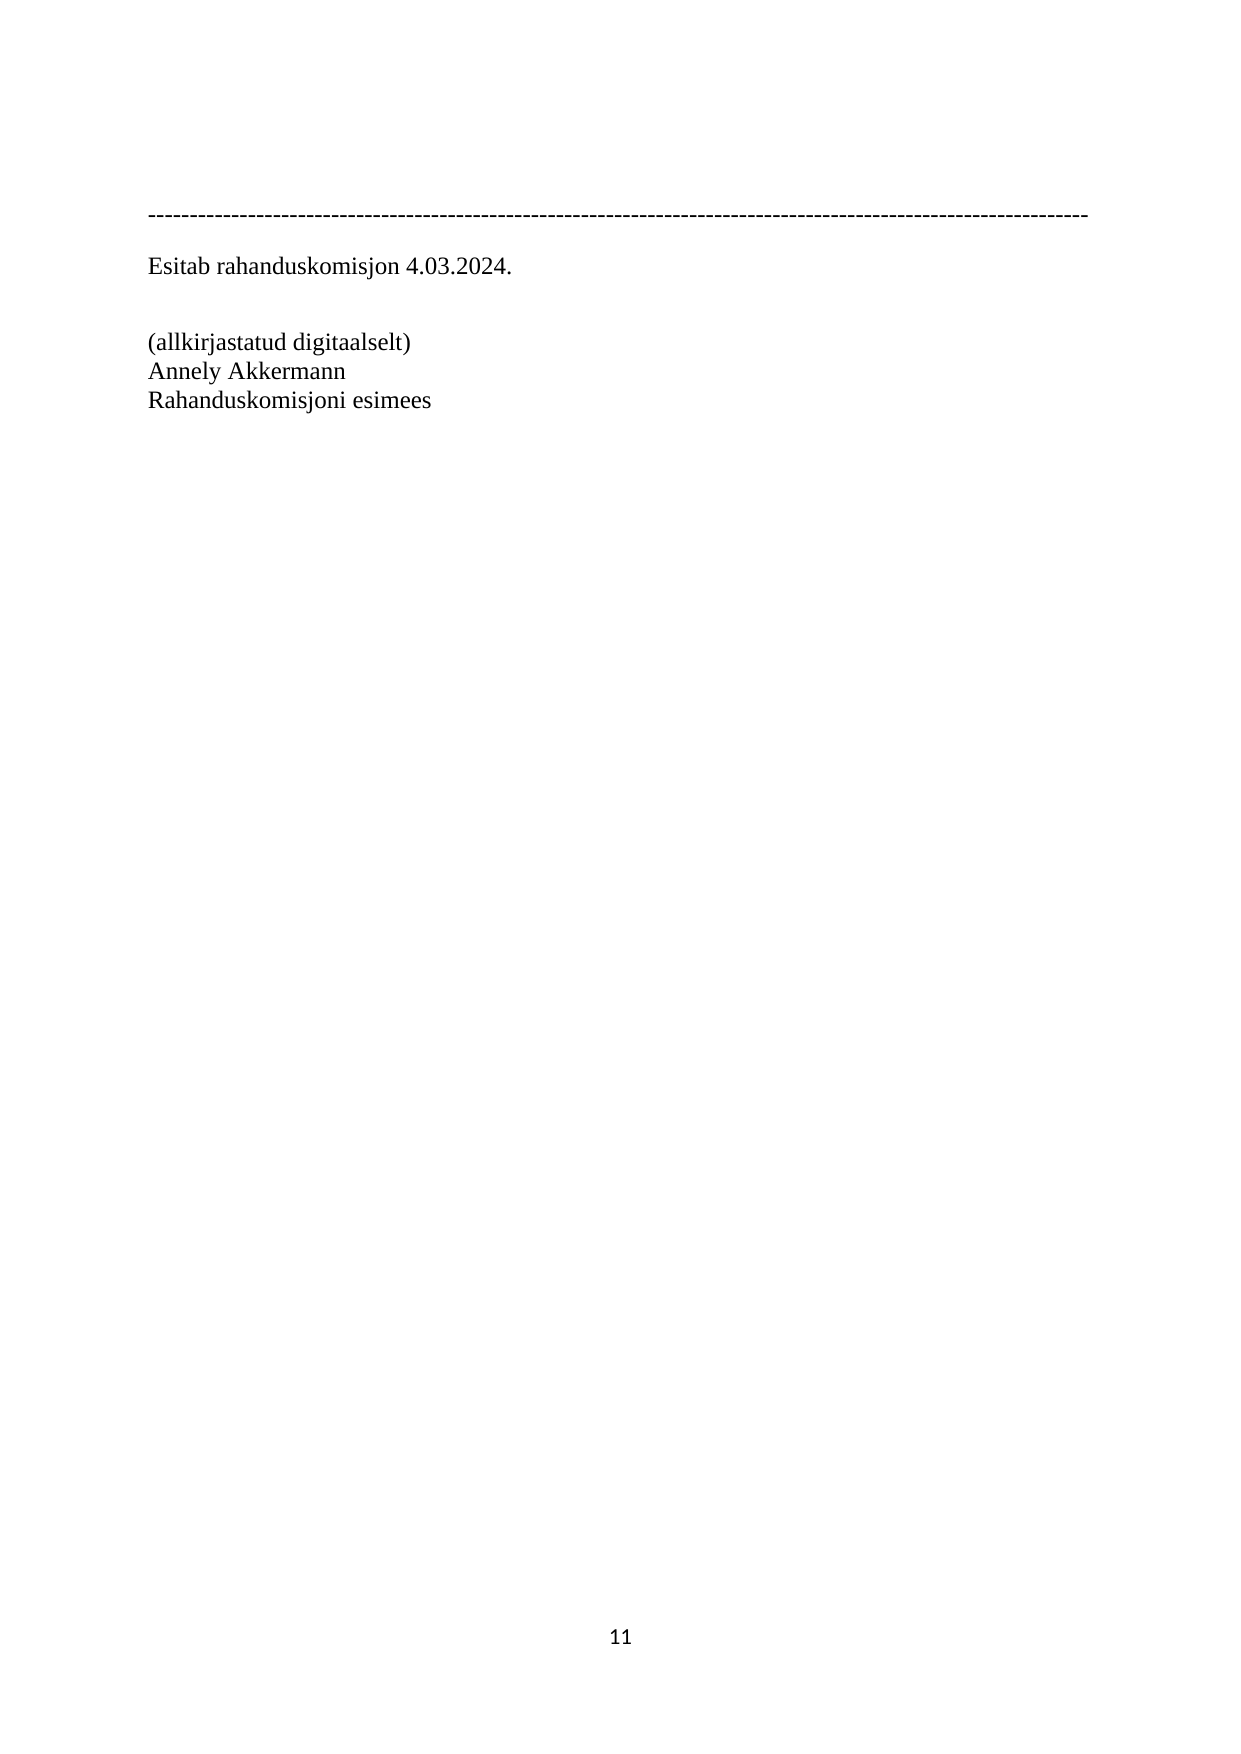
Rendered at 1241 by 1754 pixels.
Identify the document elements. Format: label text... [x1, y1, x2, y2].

text Esitab rahanduskomisjon 4.03.2024. [148, 251, 1093, 280]
text ----------------------------------------------------------------------------------------------------------------- [148, 199, 1093, 228]
text Annely Akkermann [148, 356, 1093, 385]
text (allkirjastatud digitaalselt) [148, 327, 1093, 356]
text Rahanduskomisjoni esimees [148, 385, 1093, 414]
